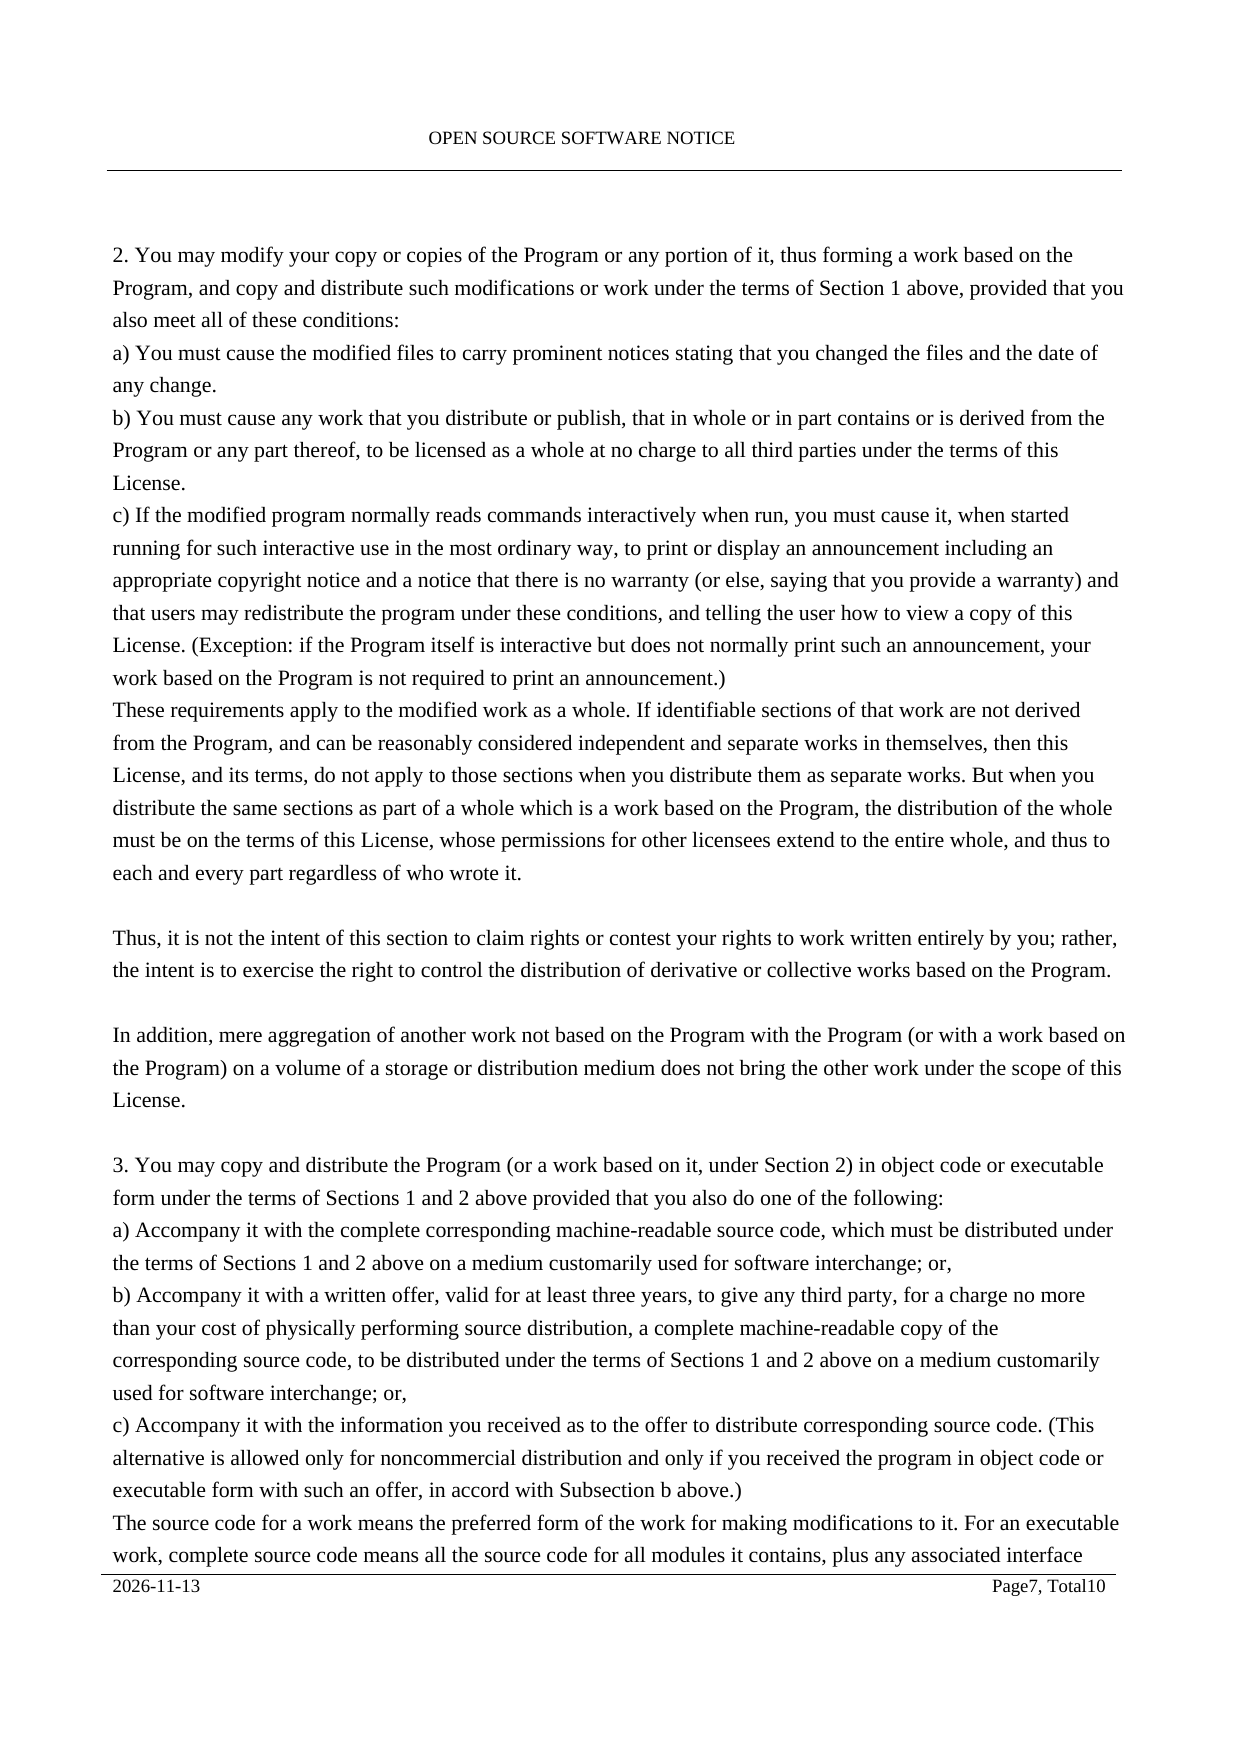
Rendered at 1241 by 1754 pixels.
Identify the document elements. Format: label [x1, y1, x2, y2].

text [112, 206, 1128, 1571]
